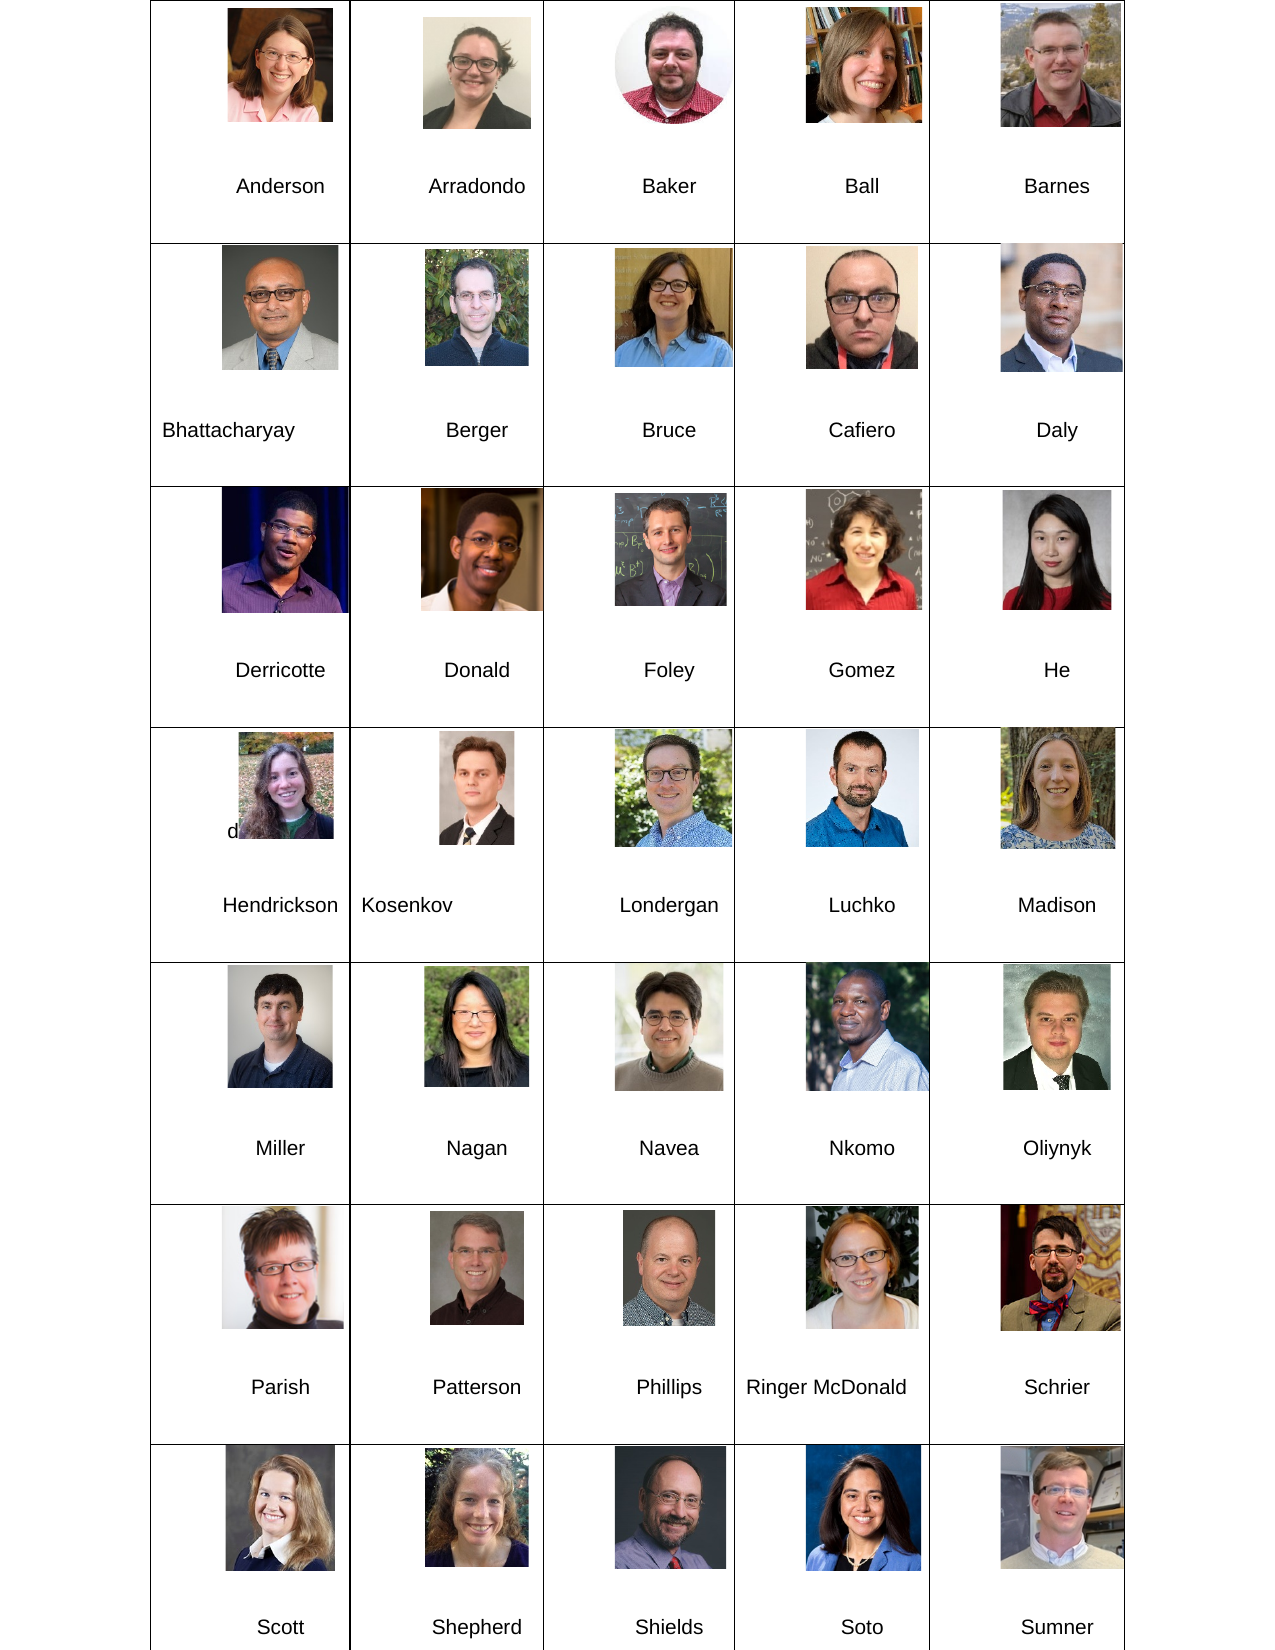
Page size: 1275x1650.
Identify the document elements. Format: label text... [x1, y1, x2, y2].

table_cell Patterson [351, 1375, 543, 1444]
table_header [735, 1, 929, 174]
picture [805, 1445, 922, 1571]
table_cell Soto [735, 1615, 929, 1650]
picture [623, 1210, 716, 1326]
picture [614, 1446, 727, 1569]
table_cell Kosenkov [351, 893, 543, 962]
table_cell [351, 728, 543, 893]
picture [221, 487, 349, 613]
picture [805, 962, 929, 1091]
table_cell Phillips [544, 1375, 734, 1444]
table_cell Cafiero [735, 418, 929, 486]
picture [425, 249, 529, 366]
table_cell [151, 1205, 349, 1375]
table_cell [735, 244, 929, 416]
table_cell [735, 1205, 929, 1375]
table_cell Gomez [735, 658, 929, 727]
table_cell Madison [930, 893, 1124, 962]
picture [1002, 490, 1112, 610]
table_cell Derricotte [151, 658, 349, 727]
table_cell [544, 1205, 734, 1375]
table_cell Oliynyk [930, 1136, 1124, 1204]
table_cell [930, 963, 1124, 1136]
picture [424, 966, 530, 1087]
table_cell [930, 487, 1124, 657]
picture [221, 1206, 344, 1329]
picture [806, 246, 918, 369]
table_cell [930, 1445, 1124, 1615]
picture [614, 729, 733, 847]
table_cell [544, 728, 734, 893]
table_cell Ringer McDonald [735, 1375, 929, 1444]
picture [227, 965, 333, 1088]
table_cell [151, 487, 349, 657]
table_cell [735, 1445, 929, 1615]
table_cell Shepherd [351, 1615, 543, 1650]
table_cell Bhattacharyay [151, 418, 349, 486]
table_cell Shields [544, 1615, 734, 1650]
table_header [930, 1, 1124, 174]
picture [805, 489, 923, 610]
table_cell He [930, 658, 1124, 727]
table_cell [351, 963, 543, 1136]
table_cell Schrier [930, 1375, 1124, 1444]
table_cell Londergan [544, 893, 734, 962]
picture [614, 963, 724, 1091]
picture [425, 1448, 529, 1567]
table_cell [544, 1445, 734, 1615]
table_cell Scott [151, 1615, 349, 1650]
table_cell Berger [351, 418, 543, 486]
picture [614, 6, 734, 124]
table_cell Daly [930, 418, 1124, 486]
picture [1000, 243, 1123, 372]
table_cell Ball [735, 174, 929, 242]
table_header [351, 1, 543, 174]
table_cell [930, 244, 1124, 416]
table_cell Barnes [930, 174, 1124, 242]
table_header [544, 1, 734, 174]
picture [1000, 3, 1121, 127]
picture [1000, 1205, 1121, 1331]
table_cell Sumner [930, 1615, 1124, 1650]
table_cell Navea [544, 1136, 734, 1204]
table_cell [930, 728, 1124, 893]
table_cell Parish [151, 1375, 349, 1444]
table_cell Arradondo [351, 174, 543, 242]
table_cell [151, 244, 349, 416]
table_cell [735, 963, 929, 1136]
table_cell Hendrickson [151, 893, 349, 962]
table_cell [151, 1445, 349, 1615]
picture [238, 732, 334, 839]
table_cell Luchko [735, 893, 929, 962]
table_cell Nagan [351, 1136, 543, 1204]
picture [227, 8, 333, 122]
table_cell [544, 244, 734, 416]
table_cell [351, 1205, 543, 1375]
table_cell Anderson [151, 174, 349, 242]
picture [1000, 1446, 1124, 1569]
picture [1003, 964, 1111, 1090]
table_cell [151, 963, 349, 1136]
table_cell Foley [544, 658, 734, 727]
table_cell Donald [351, 658, 543, 727]
picture [614, 493, 727, 606]
picture [805, 7, 923, 123]
picture [1000, 727, 1116, 849]
table_cell [351, 244, 543, 416]
picture [439, 731, 515, 845]
table_cell Baker [544, 174, 734, 242]
table_cell [351, 487, 543, 657]
picture [614, 248, 733, 367]
table_cell [735, 728, 929, 893]
table_cell [544, 963, 734, 1136]
table_cell [544, 487, 734, 657]
table_cell Nkomo [735, 1136, 929, 1204]
picture [222, 245, 339, 370]
table_cell [351, 1445, 543, 1615]
picture [805, 1206, 919, 1329]
table_header [151, 1, 349, 174]
table_cell [930, 1205, 1124, 1375]
picture [805, 729, 919, 847]
picture [423, 17, 531, 129]
picture [225, 1445, 335, 1571]
table_cell Miller [151, 1136, 349, 1204]
table_cell Bruce [544, 418, 734, 486]
picture [421, 488, 544, 611]
table_cell d [151, 728, 349, 893]
picture [430, 1211, 524, 1325]
table_cell [735, 487, 929, 657]
